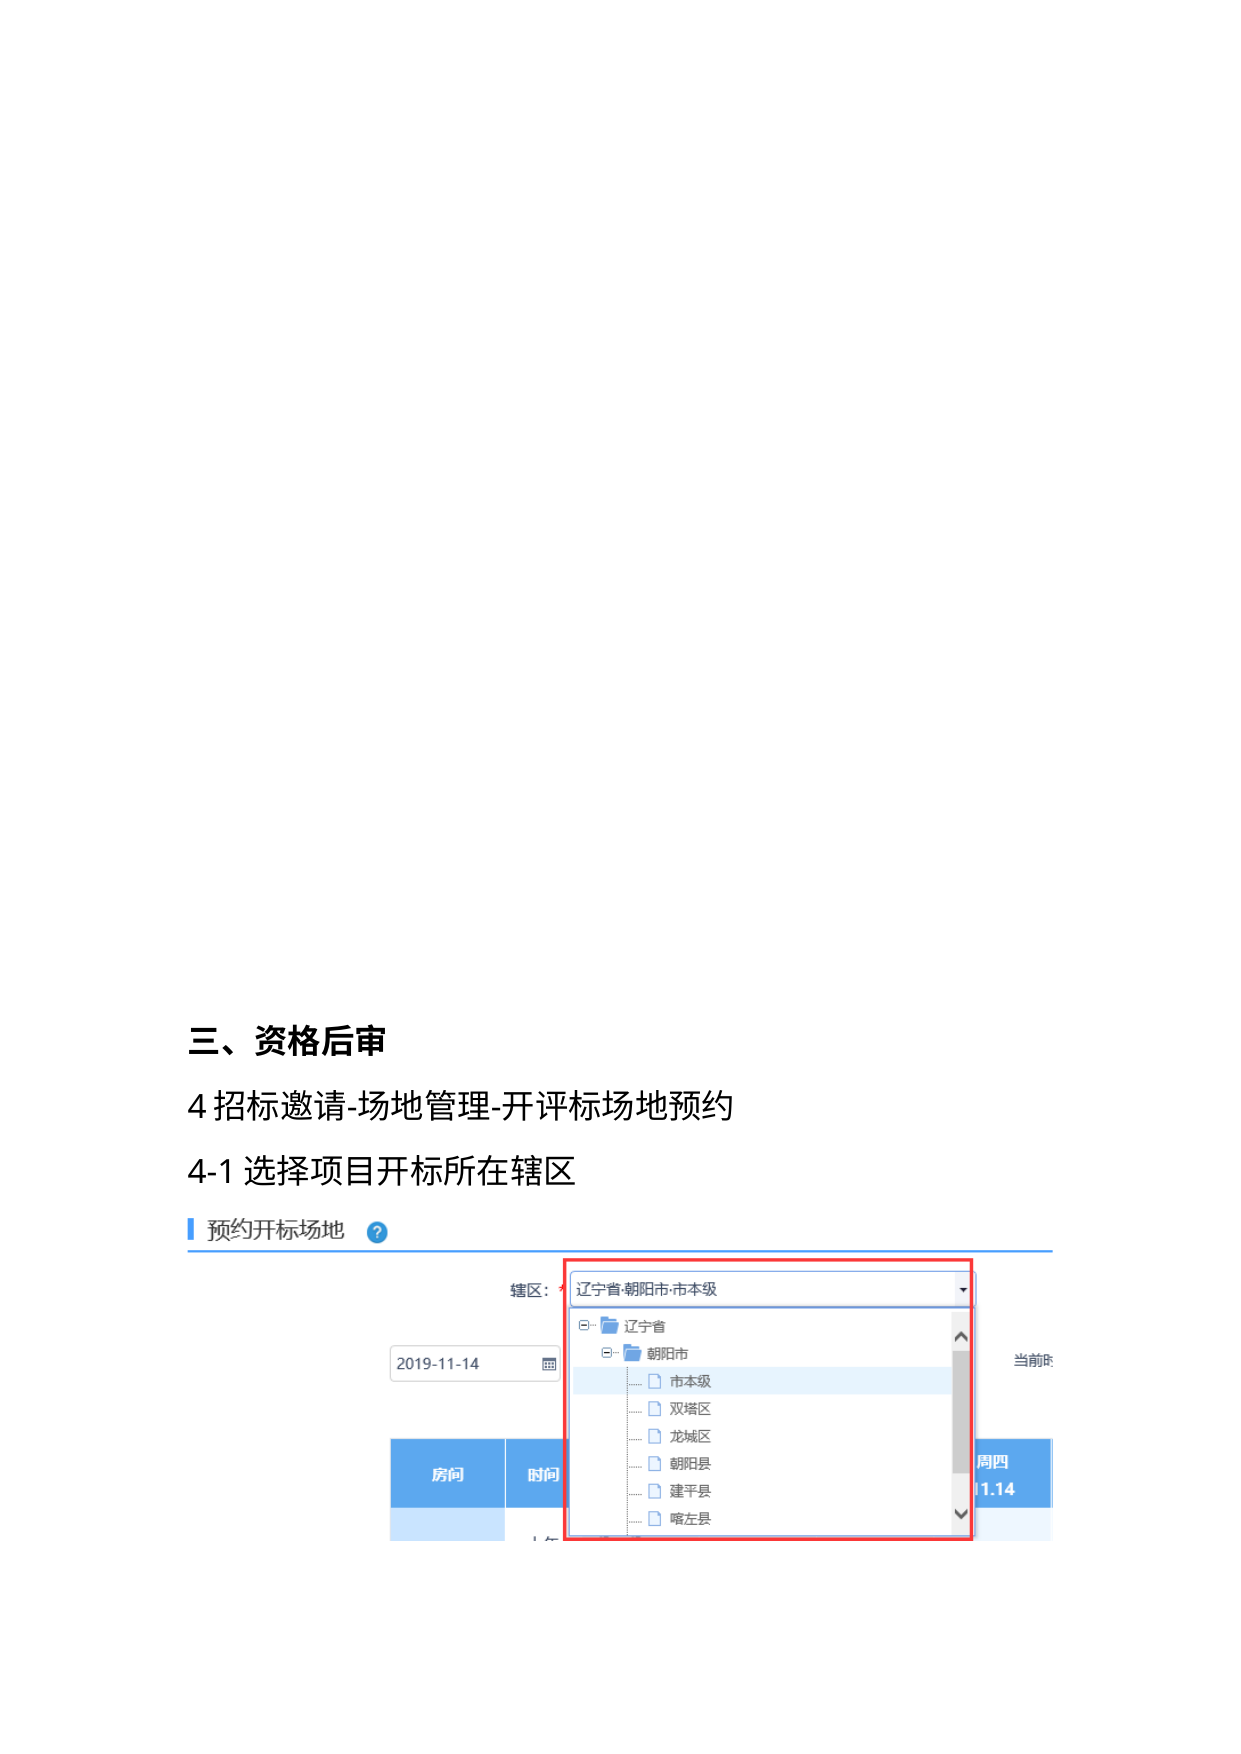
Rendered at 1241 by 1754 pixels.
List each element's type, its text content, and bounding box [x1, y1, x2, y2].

text 4-1选择项目开标所在辖区 [187, 1137, 1053, 1202]
text 4招标邀请-场地管理-开评标场地预约 [187, 1072, 1053, 1137]
picture [187, 1202, 1053, 1541]
text 三、资格后审 [187, 1007, 1053, 1072]
